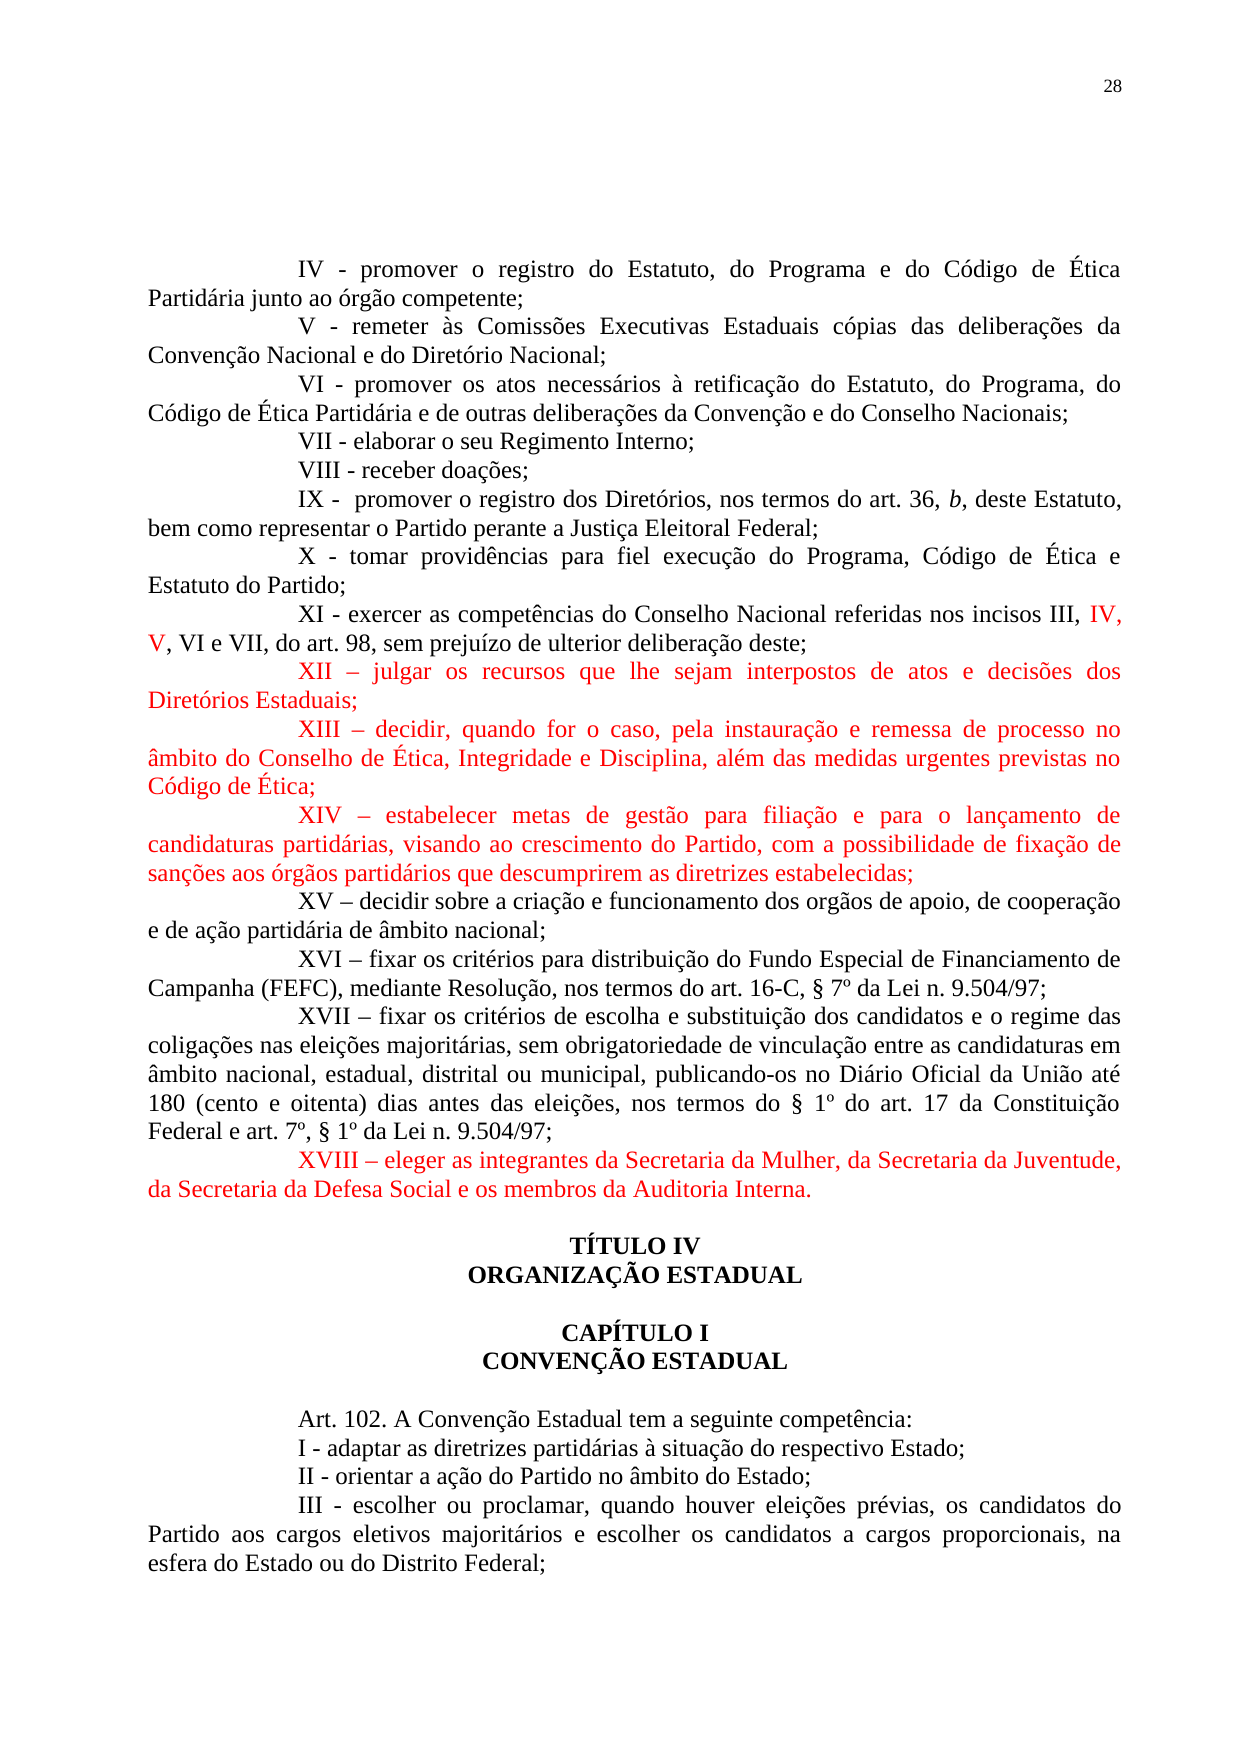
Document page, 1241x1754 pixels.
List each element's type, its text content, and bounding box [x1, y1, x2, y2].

text X - tomar providências para fiel execução do Programa, Código de Ética e Estatuto do Partido; [148, 541, 1122, 599]
text VI - promover os atos necessários à retificação do Estatuto, do Programa, do Código de Ética Partidária e de outras deliberações da Convenção e do Conselho Nacionais; [148, 369, 1122, 426]
text XVIII – eleger as integrantes da Secretaria da Mulher, da Secretaria da Juventude, da Secretaria da Defesa Social e os membros da Auditoria Interna. [148, 1145, 1122, 1203]
text XVII – fixar os critérios de escolha e substituição dos candidatos e o regime das coligações nas eleições majoritárias, sem obrigatoriedade de vinculação entre as candidaturas em âmbito nacional, estadual, distrital ou municipal, publicando-os no Diário Oficial da União até 180 (cento e oitenta) dias antes das eleições, nos termos do § 1º do art. 17 da Constituição Federal e art. 7º, § 1º da Lei n. 9.504/97; [148, 1001, 1122, 1145]
text ORGANIZAÇÃO ESTADUAL [148, 1260, 1122, 1289]
text V - remeter às Comissões Executivas Estaduais cópias das deliberações da Convenção Nacional e do Diretório Nacional; [148, 311, 1122, 369]
text Art. 102. A Convenção Estadual tem a seguinte competência: [148, 1404, 1122, 1433]
text XVI – fixar os critérios para distribuição do Fundo Especial de Financiamento de Campanha (FEFC), mediante Resolução, nos termos do art. 16-C, § 7º da Lei n. 9.504/97; [148, 944, 1122, 1001]
text II - orientar a ação do Partido no âmbito do Estado; [148, 1461, 1122, 1490]
text III - escolher ou proclamar, quando houver eleições prévias, os candidatos do Partido aos cargos eletivos majoritários e escolher os candidatos a cargos proporcionais, na esfera do Estado ou do Distrito Federal; [148, 1490, 1122, 1576]
text I - adaptar as diretrizes partidárias à situação do respectivo Estado; [148, 1433, 1122, 1461]
text VIII - receber doações; [148, 455, 1122, 484]
text TÍTULO IV [148, 1231, 1122, 1260]
text XII – julgar os recursos que lhe sejam interpostos de atos e decisões dos Diretórios Estaduais; [148, 656, 1122, 714]
text IV - promover o registro do Estatuto, do Programa e do Código de Ética Partidária junto ao órgão competente; [148, 254, 1122, 311]
text XIV – estabelecer metas de gestão para filiação e para o lançamento de candidaturas partidárias, visando ao crescimento do Partido, com a possibilidade de fixação de sanções aos órgãos partidários que descumprirem as diretrizes estabelecidas; [148, 800, 1122, 886]
text CONVENÇÃO ESTADUAL [148, 1346, 1122, 1375]
text IX - promover o registro dos Diretórios, nos termos do art. 36, b, deste Estatuto, bem como representar o Partido perante a Justiça Eleitoral Federal; [148, 484, 1122, 541]
text XI - exercer as competências do Conselho Nacional referidas nos incisos III, IV, V, VI e VII, do art. 98, sem prejuízo de ulterior deliberação deste; [148, 599, 1122, 656]
text VII - elaborar o seu Regimento Interno; [148, 426, 1122, 455]
text XV – decidir sobre a criação e funcionamento dos orgãos de apoio, de cooperação e de ação partidária de âmbito nacional; [148, 886, 1122, 944]
text CAPÍTULO I [148, 1318, 1122, 1346]
text XIII – decidir, quando for o caso, pela instauração e remessa de processo no âmbito do Conselho de Ética, Integridade e Disciplina, além das medidas urgentes previstas no Código de Ética; [148, 714, 1122, 800]
